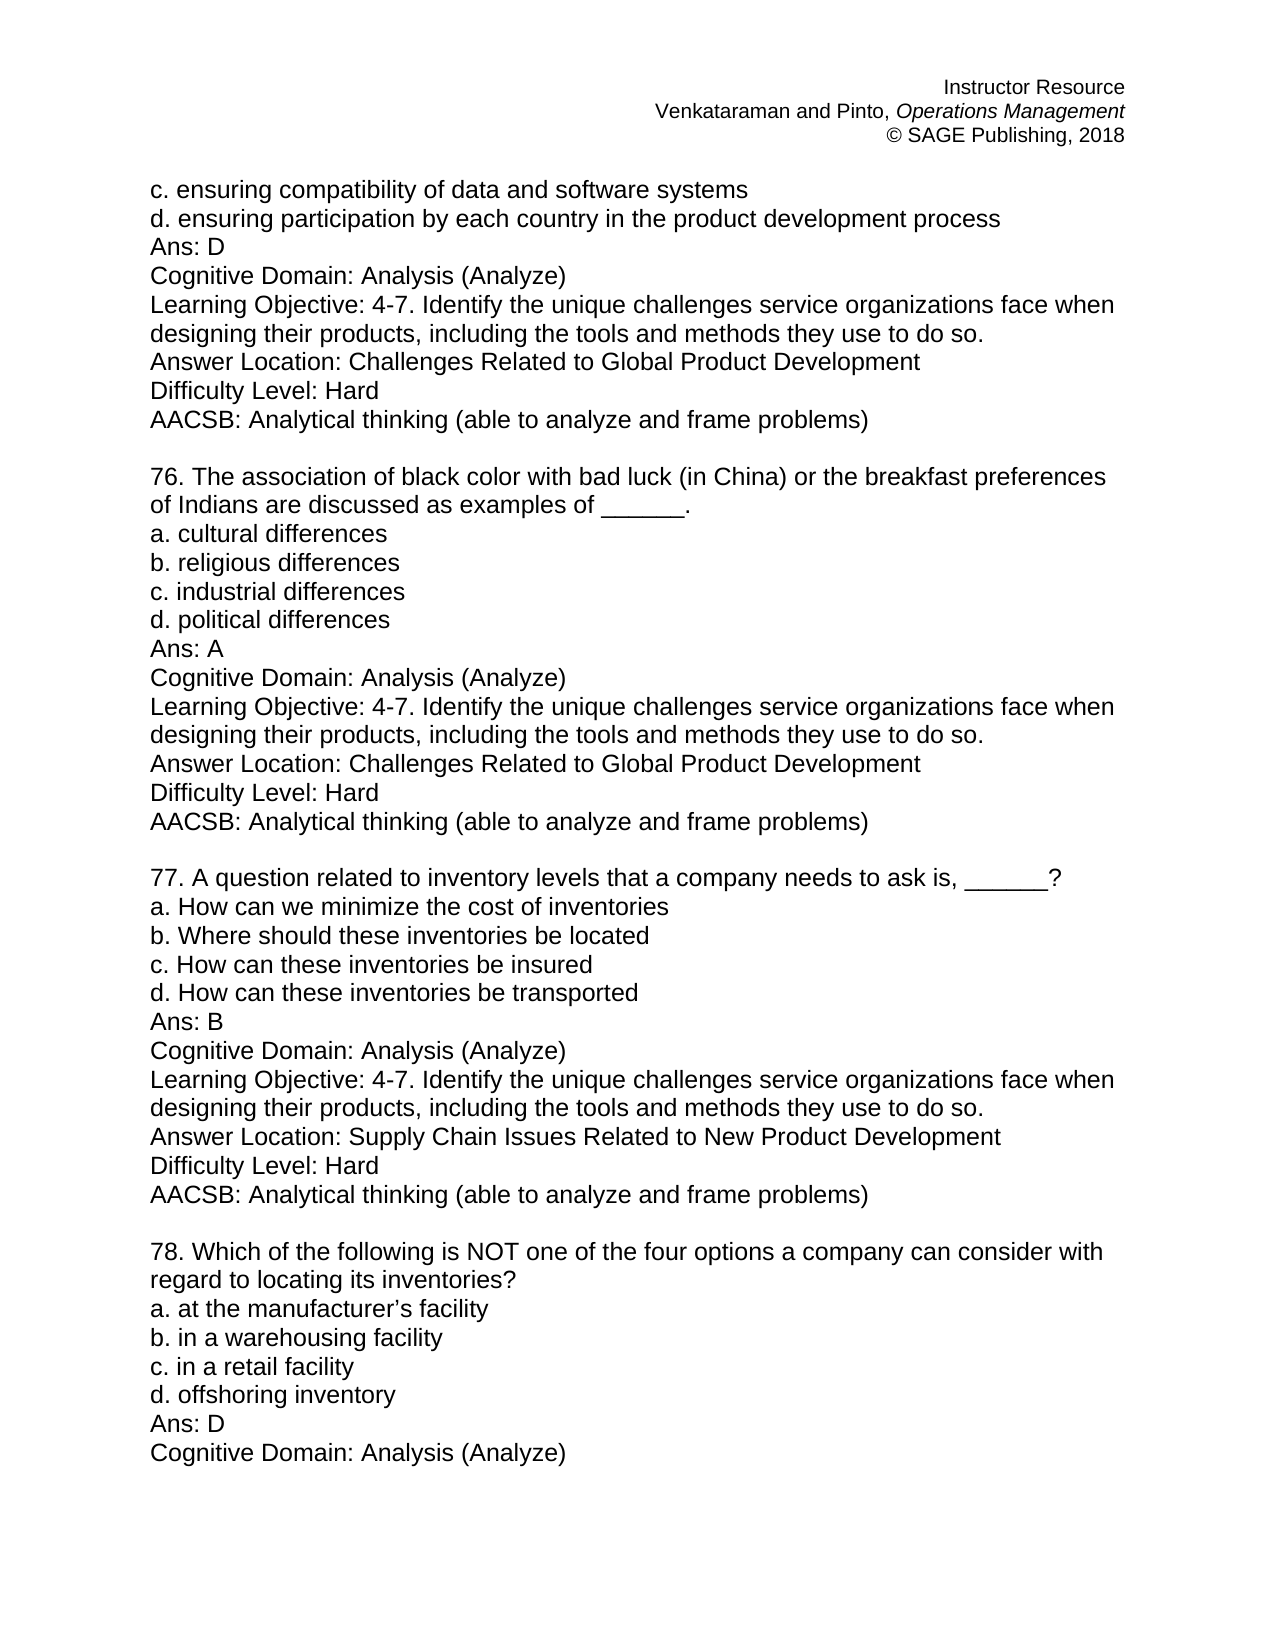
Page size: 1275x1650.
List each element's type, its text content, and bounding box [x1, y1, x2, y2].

text b. Where should these inventories be located [150, 921, 1125, 950]
text c. How can these inventories be insured [150, 950, 1125, 978]
text Cognitive Domain: Analysis (Analyze) [150, 1438, 1125, 1466]
text d. How can these inventories be transported [150, 978, 1125, 1007]
text c. industrial differences [150, 577, 1125, 605]
text Difficulty Level: Hard [150, 1151, 1125, 1180]
text Answer Location: Challenges Related to Global Product Development [150, 749, 1125, 778]
text Ans: B [150, 1007, 1125, 1036]
text Answer Location: Challenges Related to Global Product Development [150, 347, 1125, 376]
text Answer Location: Supply Chain Issues Related to New Product Development [150, 1122, 1125, 1151]
text 76. The association of black color with bad luck (in China) or the breakfast preferences of Indians are discussed as examples of ______. [150, 462, 1125, 519]
text d. ensuring participation by each country in the product development process [150, 204, 1125, 232]
text Learning Objective: 4-7. Identify the unique challenges service organizations face when designing their products, including the tools and methods they use to do so. [150, 692, 1125, 749]
text b. religious differences [150, 548, 1125, 577]
text AACSB: Analytical thinking (able to analyze and frame problems) [150, 807, 1125, 835]
text 77. A question related to inventory levels that a company needs to ask is, ______? [150, 863, 1125, 892]
text Learning Objective: 4-7. Identify the unique challenges service organizations face when designing their products, including the tools and methods they use to do so. [150, 290, 1125, 347]
text Cognitive Domain: Analysis (Analyze) [150, 663, 1125, 692]
text Ans: D [150, 232, 1125, 261]
text b. in a warehousing facility [150, 1323, 1125, 1351]
text Difficulty Level: Hard [150, 778, 1125, 807]
text Cognitive Domain: Analysis (Analyze) [150, 1036, 1125, 1065]
text AACSB: Analytical thinking (able to analyze and frame problems) [150, 1180, 1125, 1208]
text Cognitive Domain: Analysis (Analyze) [150, 261, 1125, 290]
text 78. Which of the following is NOT one of the four options a company can consider with regard to locating its inventories? [150, 1236, 1125, 1294]
text Ans: D [150, 1409, 1125, 1438]
text AACSB: Analytical thinking (able to analyze and frame problems) [150, 405, 1125, 434]
text c. in a retail facility [150, 1351, 1125, 1380]
text Ans: A [150, 634, 1125, 663]
text Difficulty Level: Hard [150, 376, 1125, 405]
text a. How can we minimize the cost of inventories [150, 892, 1125, 921]
text a. cultural differences [150, 519, 1125, 548]
text Learning Objective: 4-7. Identify the unique challenges service organizations face when designing their products, including the tools and methods they use to do so. [150, 1065, 1125, 1122]
text c. ensuring compatibility of data and software systems [150, 175, 1125, 204]
text d. political differences [150, 605, 1125, 634]
text d. offshoring inventory [150, 1380, 1125, 1409]
text a. at the manufacturer’s facility [150, 1294, 1125, 1323]
